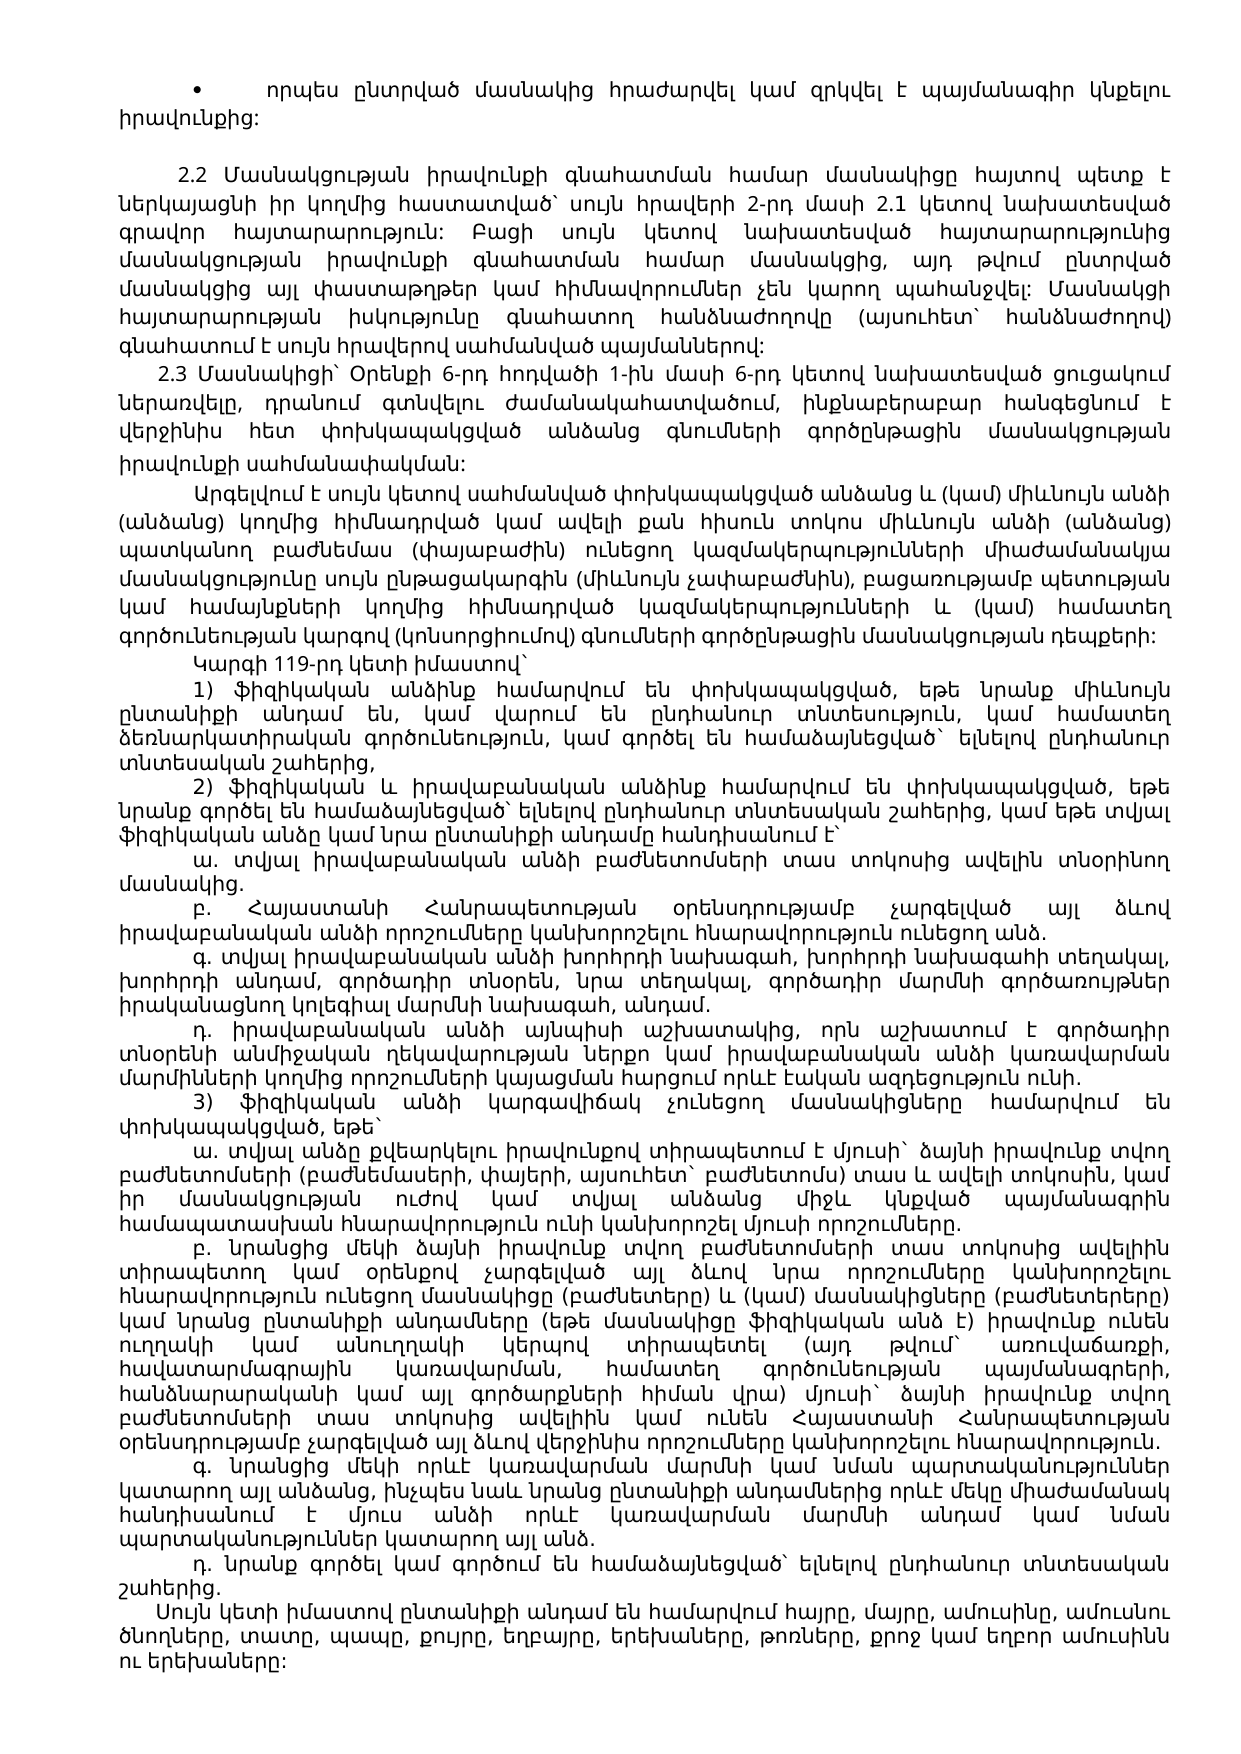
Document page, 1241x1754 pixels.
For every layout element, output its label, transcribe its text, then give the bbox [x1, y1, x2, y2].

text բ. նրանցից մեկի ձայնի իրավունք տվող բաժնետոմսերի տաս տոկոսից ավելիին տիրապետող կամ օրենքով չարգելված այլ ձևով նրա որոշումները կանխորոշելու հնարավորություն ունեցող մասնակիցը (բաժնետերը) և (կամ) մասնակիցները (բաժնետերերը) կամ նրանց ընտանիքի անդամները (եթե մասնակիցը ֆիզիկական անձ է) իրավունք ունեն ուղղակի կամ անուղղակի կերպով տիրապետել (այդ թվում` առուվաճառքի, հավատարմագրային կառավարման, համատեղ գործունեության պայմանագրերի, հանձնարարականի կամ այլ գործարքների հիման վրա) մյուսի` ձայնի իրավունք տվող բաժնետոմսերի տաս տոկոսից ավելիին կամ ունեն Հայաստանի Հանրապետության օրենսդրությամբ չարգելված այլ ձևով վերջինիս որոշումները կանխորոշելու հնարավորություն. [118, 1236, 1171, 1454]
text Կարգի 119-րդ կետի իմաստով` [118, 649, 1171, 678]
text 2.3 Մասնակիցի՝ Օրենքի 6-րդ հոդվածի 1-ին մասի 6-րդ կետով նախատեսված ցուցակում ներառվելը, դրանում գտնվելու ժամանակահատվածում, ինքնաբերաբար հանգեցնում է վերջինիս հետ փոխկապակցված անձանց գնումների գործընթացին մասնակցության իրավունքի սահմանափակման: [118, 359, 1171, 479]
text Արգելվում է սույն կետով սահմանված փոխկապակցված անձանց և (կամ) միևնույն անձի (անձանց) կողմից հիմնադրված կամ ավելի քան հիսուն տոկոս միևնույն անձի (անձանց) պատկանող բաժնեմաս (փայաբաժին) ունեցող կազմակերպությունների միաժամանակյա մասնակցությունը սույն ընթացակարգին (միևնույն չափաբաժնին), բացառությամբ պետության կամ համայնքների կողմից հիմնադրված կազմակերպությունների և (կամ) համատեղ գործունեության կարգով (կոնսորցիումով) գնումների գործընթացին մասնակցության դեպքերի: [118, 479, 1171, 649]
text 2.2 Մասնակցության իրավունքի գնահատման համար մասնակիցը հայտով պետք է ներկայացնի իր կողմից հաստատված` սույն հրավերի 2-րդ մասի 2.1 կետով նախատեսված գրավոր հայտարարություն: Բացի սույն կետով նախատեսված հայտարարությունից մասնակցության իրավունքի գնահատման համար մասնակցից, այդ թվում ընտրված մասնակցից այլ փաստաթղթեր կամ հիմնավորումներ չեն կարող պահանջվել: Մասնակցի հայտարարության իսկությունը գնահատող հանձնաժողովը (այսուհետ` հանձնաժողով) գնահատում է սույն հրավերով սահմանված պայմաններով: [118, 160, 1171, 359]
text 2) ֆիզիկական և իրավաբանական անձինք համարվում են փոխկապակցված, եթե նրանք գործել են համաձայնեցված՝ ելնելով ընդհանուր տնտեսական շահերից, կամ եթե տվյալ ֆիզիկական անձը կամ նրա ընտանիքի անդամը հանդիսանում է՝ [118, 775, 1171, 848]
text գ. տվյալ իրավաբանական անձի խորհրդի նախագահ, խորհրդի նախագահի տեղակալ, խորհրդի անդամ, գործադիր տնօրեն, նրա տեղակալ, գործադիր մարմնի գործառույթներ իրականացնող կոլեգիալ մարմնի նախագահ, անդամ. [118, 945, 1171, 1018]
text բ. Հայաստանի Հանրապետության օրենսդրությամբ չարգելված այլ ձևով իրավաբանական անձի որոշումները կանխորոշելու հնարավորություն ունեցող անձ. [118, 896, 1171, 945]
text 3) ֆիզիկական անձի կարգավիճակ չունեցող մասնակիցները համարվում են փոխկապակցված, եթե` [118, 1090, 1171, 1139]
text ա. տվյալ իրավաբանական անձի բաժնետոմսերի տաս տոկոսից ավելին տնօրինող մասնակից. [118, 848, 1171, 896]
text դ. նրանք գործել կամ գործում են համաձայնեցված՝ ելնելով ընդհանուր տնտեսական շահերից. [118, 1552, 1171, 1600]
text Սույն կետի իմաստով ընտանիքի անդամ են համարվում հայրը, մայրը, ամուսինը, ամուսնու ծնողները, տատը, պապը, քույրը, եղբայրը, երեխաները, թոռները, քրոջ կամ եղբոր ամուսինն ու երեխաները: [118, 1600, 1171, 1673]
text ա. տվյալ անձը քվեարկելու իրավունքով տիրապետում է մյուսի` ձայնի իրավունք տվող բաժնետոմսերի (բաժնեմասերի, փայերի, այսուհետ` բաժնետոմս) տաս և ավելի տոկոսին, կամ իր մասնակցության ուժով կամ տվյալ անձանց միջև կնքված պայմանագրին համապատասխան հնարավորություն ունի կանխորոշել մյուսի որոշումները. [118, 1139, 1171, 1236]
list որպես ընտրված մասնակից հրաժարվել կամ զրկվել է պայմանագիր կնքելու իրավունքից: [118, 75, 1171, 132]
text դ. իրավաբանական անձի այնպիսի աշխատակից, որն աշխատում է գործադիր տնօրենի անմիջական ղեկավարության ներքո կամ իրավաբանական անձի կառավարման մարմինների կողմից որոշումների կայացման հարցում որևէ էական ազդեցություն ունի. [118, 1018, 1171, 1090]
text գ. նրանցից մեկի որևէ կառավարման մարմնի կամ նման պարտականություններ կատարող այլ անձանց, ինչպես նաև նրանց ընտանիքի անդամներից որևէ մեկը միաժամանակ հանդիսանում է մյուս անձի որևէ կառավարման մարմնի անդամ կամ նման պարտականություններ կատարող այլ անձ. [118, 1454, 1171, 1552]
text 1) ֆիզիկական անձինք համարվում են փոխկապակցված, եթե նրանք միևնույն ընտանիքի անդամ են, կամ վարում են ընդհանուր տնտեսություն, կամ համատեղ ձեռնարկատիրական գործունեություն, կամ գործել են համաձայնեցված` ելնելով ընդհանուր տնտեսական շահերից, [118, 678, 1171, 775]
